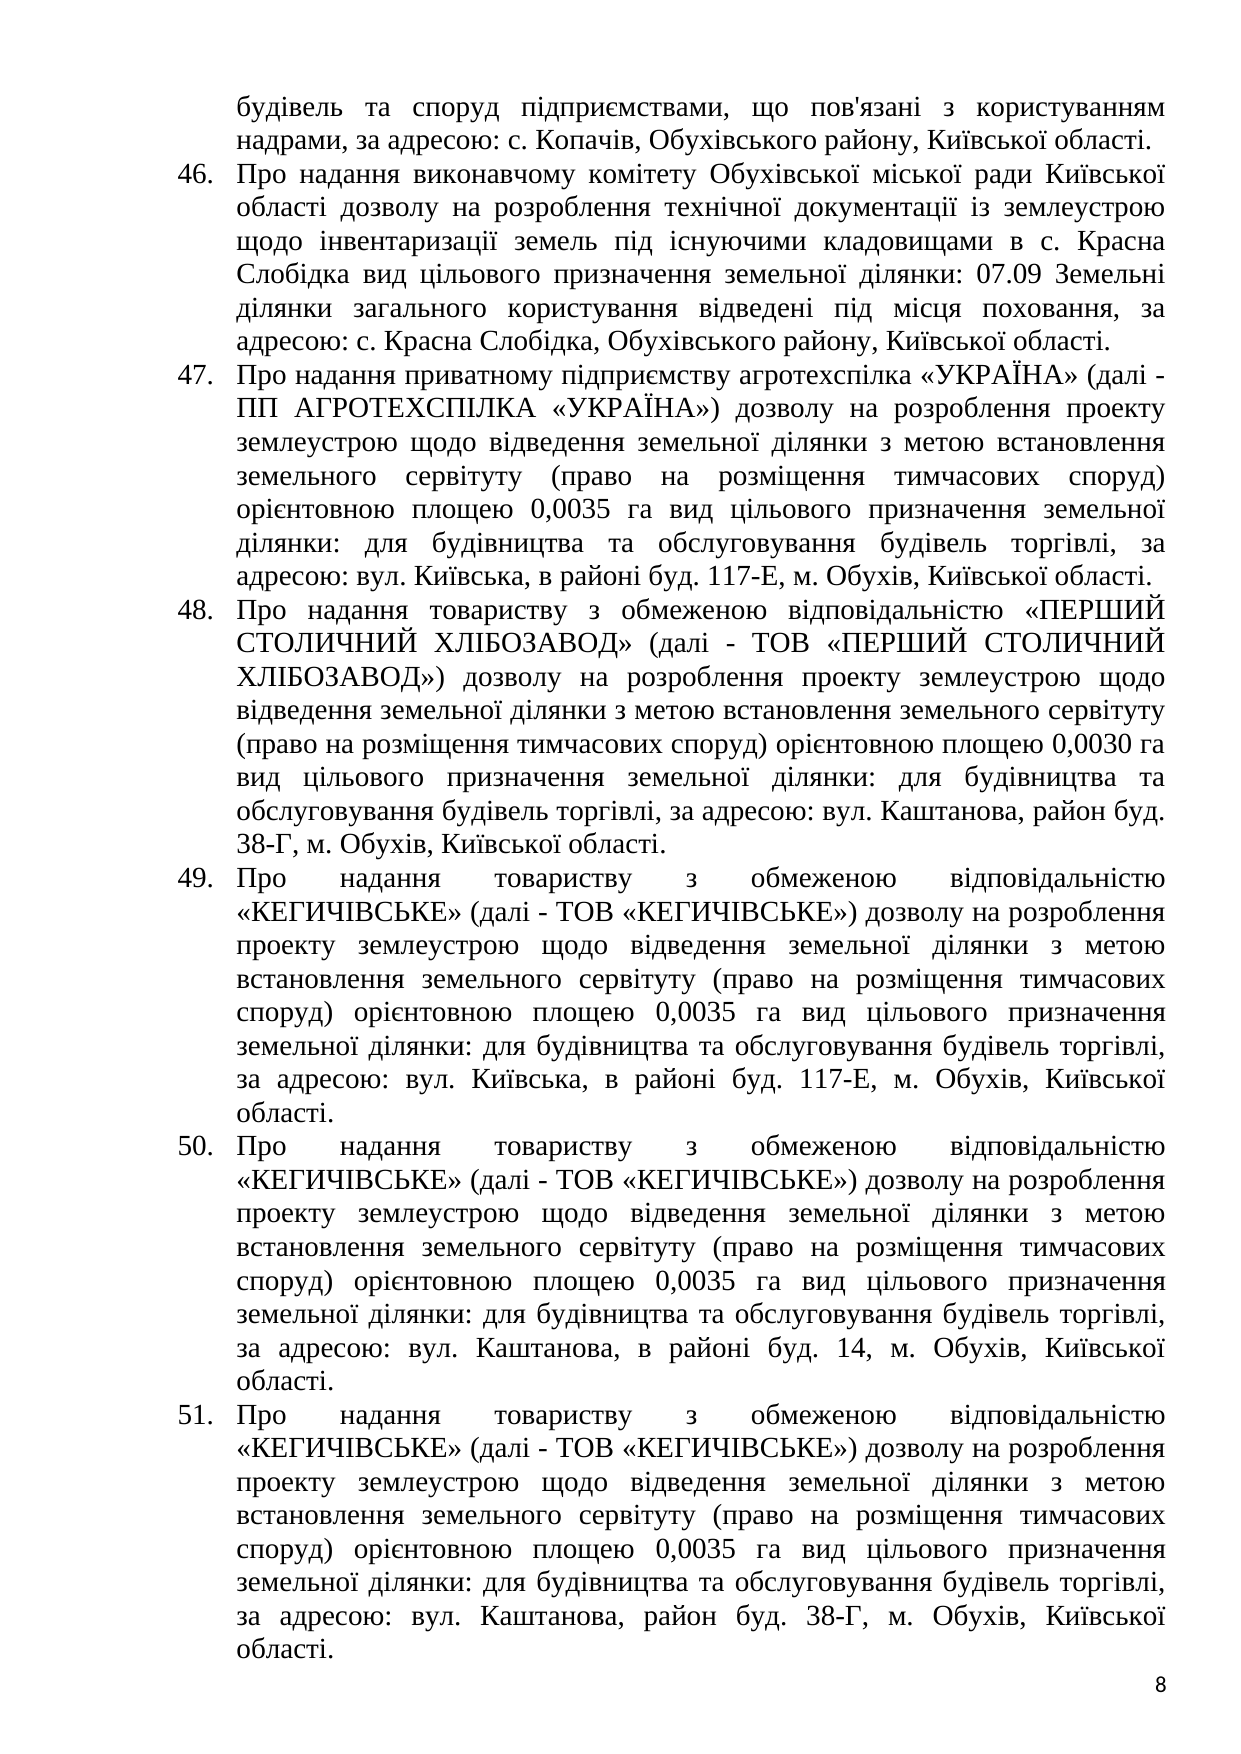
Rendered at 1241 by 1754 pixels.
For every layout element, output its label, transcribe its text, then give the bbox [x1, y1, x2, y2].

list Про надання товариству з обмеженою відповідальністю «КЕГИЧІВСЬКЕ» (далі - ТОВ «КЕГИЧІВСЬКЕ») дозволу на розроблення проекту землеустрою щодо відведення земельної ділянки з метою встановлення земельного сервітуту (право на розміщення тимчасових споруд) орієнтовною площею 0,0035 га вид цільового призначення земельної ділянки: для будівництва та обслуговування будівель торгівлі, за адресою: вул. Каштанова, район буд. 38-Г, м. Обухів, Київської області. [177, 1397, 1166, 1665]
list Про надання товариству з обмеженою відповідальністю «КЕГИЧІВСЬКЕ» (далі - ТОВ «КЕГИЧІВСЬКЕ») дозволу на розроблення проекту землеустрою щодо відведення земельної ділянки з метою встановлення земельного сервітуту (право на розміщення тимчасових споруд) орієнтовною площею 0,0035 га вид цільового призначення земельної ділянки: для будівництва та обслуговування будівель торгівлі, за адресою: вул. Каштанова, в районі буд. 14, м. Обухів, Київської області. [177, 1128, 1166, 1397]
list Про надання виконавчому комітету Обухівської міської ради Київської області дозволу на розроблення технічної документації із землеустрою щодо інвентаризації земель під існуючими кладовищами в с. Красна Слобідка вид цільового призначення земельної ділянки: 07.09 Земельні ділянки загального користування відведені під місця поховання, за адресою: с. Красна Слобідка, Обухівського району, Київської області. [177, 156, 1166, 357]
list Про надання приватному підприємству агротехспілка «УКРАЇНА» (далі - ПП АГРОТЕХСПІЛКА «УКРАЇНА») дозволу на розроблення проекту землеустрою щодо відведення земельної ділянки з метою встановлення земельного сервітуту (право на розміщення тимчасових споруд) орієнтовною площею 0,0035 га вид цільового призначення земельної ділянки: для будівництва та обслуговування будівель торгівлі, за адресою: вул. Київська, в районі буд. 117-Е, м. Обухів, Київської області. [177, 357, 1166, 592]
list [177, 89, 1166, 156]
list Про надання товариству з обмеженою відповідальністю «КЕГИЧІВСЬКЕ» (далі - ТОВ «КЕГИЧІВСЬКЕ») дозволу на розроблення проекту землеустрою щодо відведення земельної ділянки з метою встановлення земельного сервітуту (право на розміщення тимчасових споруд) орієнтовною площею 0,0035 га вид цільового призначення земельної ділянки: для будівництва та обслуговування будівель торгівлі, за адресою: вул. Київська, в районі буд. 117-Е, м. Обухів, Київської області. [177, 860, 1166, 1128]
list Про надання товариству з обмеженою відповідальністю «ПЕРШИЙ СТОЛИЧНИЙ ХЛІБОЗАВОД» (далі - ТОВ «ПЕРШИЙ СТОЛИЧНИЙ ХЛІБОЗАВОД») дозволу на розроблення проекту землеустрою щодо відведення земельної ділянки з метою встановлення земельного сервітуту (право на розміщення тимчасових споруд) орієнтовною площею 0,0030 га вид цільового призначення земельної ділянки: для будівництва та обслуговування будівель торгівлі, за адресою: вул. Каштанова, район буд. 38-Г, м. Обухів, Київської області. [177, 592, 1166, 860]
